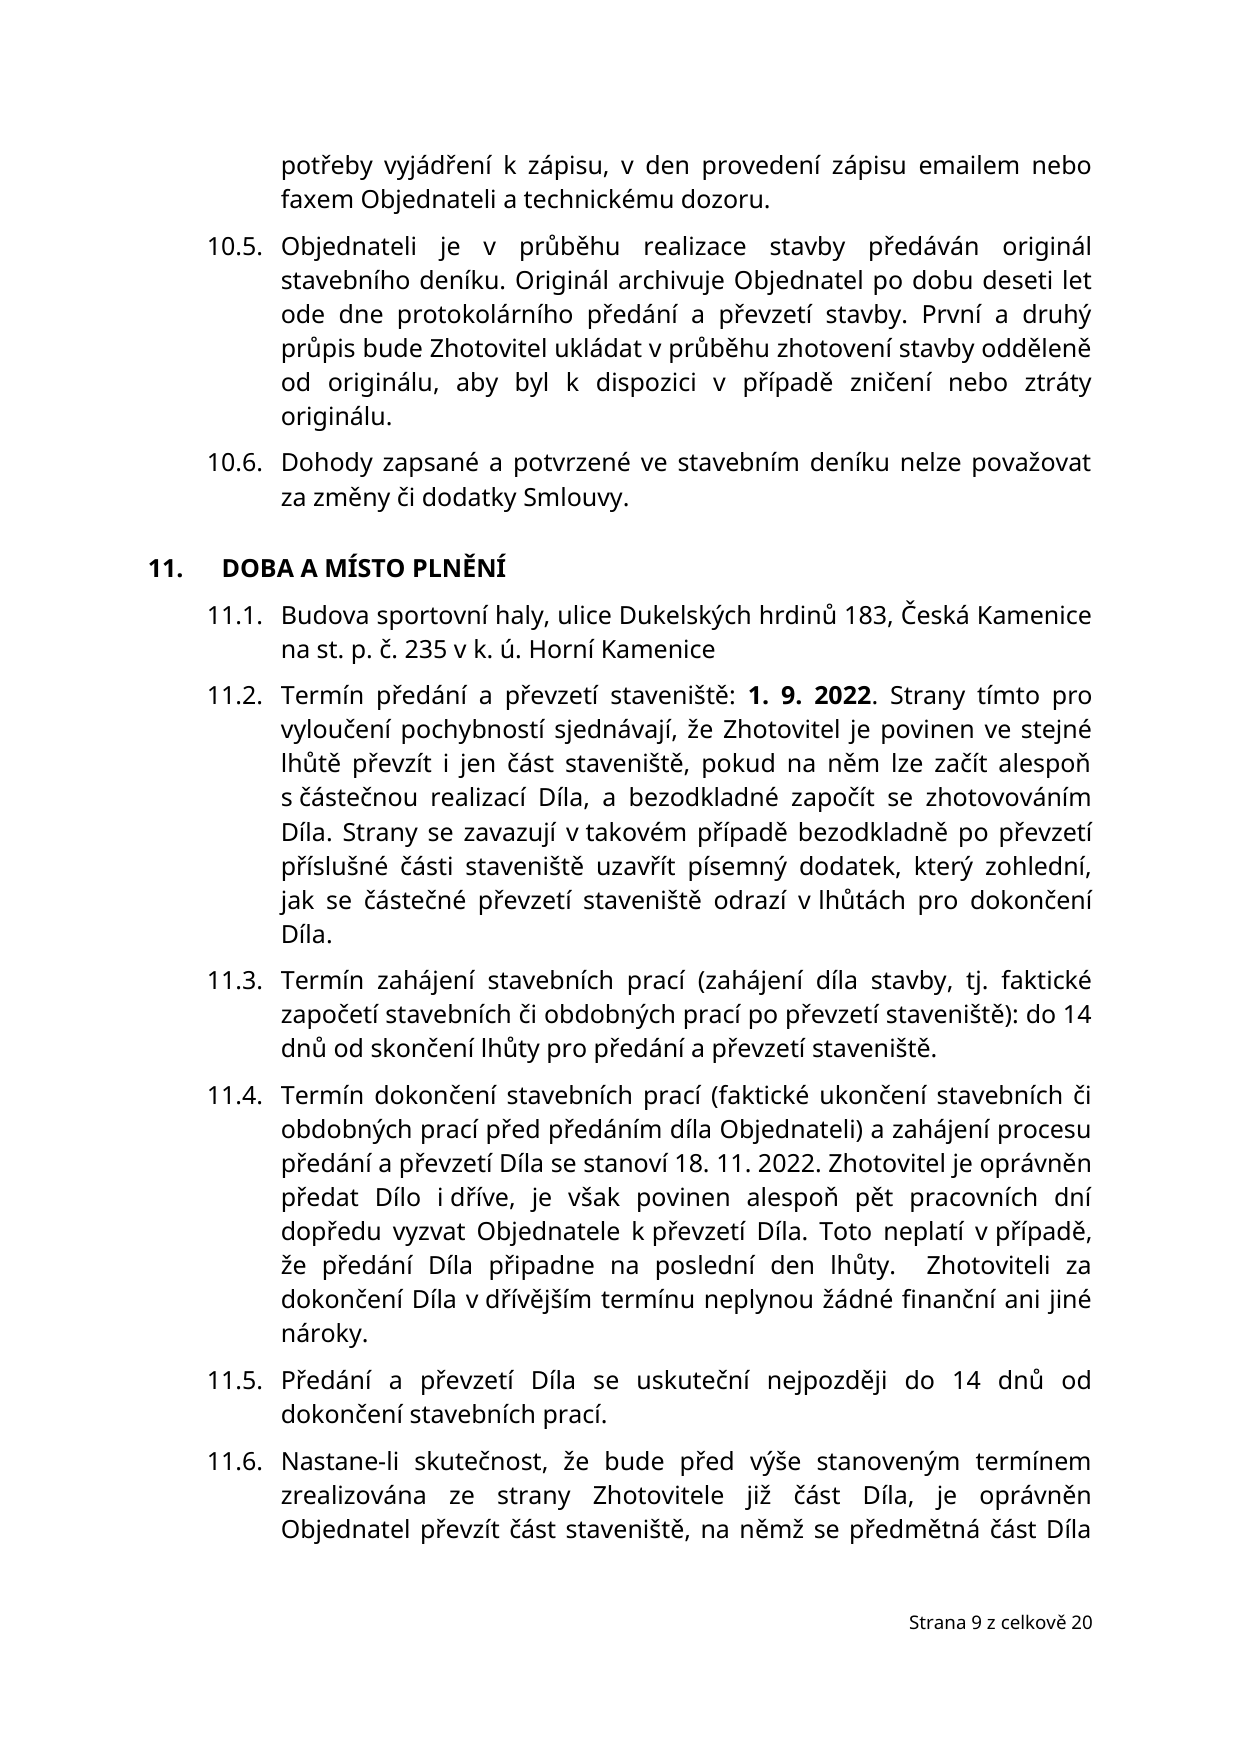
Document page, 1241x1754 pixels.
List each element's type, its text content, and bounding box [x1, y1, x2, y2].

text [207, 1443, 1093, 1545]
text Dohody zapsané a potvrzené ve stavebním deníku nelze považovat za změny či dodatky Smlouvy. [207, 445, 1093, 513]
text Předání a převzetí Díla se uskuteční nejpozději do 14 dnů od dokončení stavebních prací. [207, 1363, 1093, 1431]
text DOBA A MÍSTO PLNĚNÍ [148, 551, 1093, 585]
text Termín předání a převzetí staveniště: 1. 9. 2022. Strany tímto pro vyloučení pochybností sjednávají, že Zhotovitel je povinen ve stejné lhůtě převzít i jen část staveniště, pokud na něm lze začít alespoň s částečnou realizací Díla, a bezodkladné započít se zhotovováním Díla. Strany se zavazují v takovém případě bezodkladně po převzetí příslušné části staveniště uzavřít písemný dodatek, který zohlední, jak se částečné převzetí staveniště odrazí v lhůtách pro dokončení Díla. [207, 678, 1093, 950]
text Budova sportovní haly, ulice Dukelských hrdinů 183, Česká Kamenice na st. p. č. 235 v k. ú. Horní Kamenice [207, 597, 1093, 665]
text Termín zahájení stavebních prací (zahájení díla stavby, tj. faktické započetí stavebních či obdobných prací po převzetí staveniště): do 14 dnů od skončení lhůty pro předání a převzetí staveniště. [207, 963, 1093, 1065]
text Termín dokončení stavebních prací (faktické ukončení stavebních či obdobných prací před předáním díla Objednateli) a zahájení procesu předání a převzetí Díla se stanoví 18. 11. 2022. Zhotovitel je oprávněn předat Dílo i dříve, je však povinen alespoň pět pracovních dní dopředu vyzvat Objednatele k převzetí Díla. Toto neplatí v případě, že předání Díla připadne na poslední den lhůty. Zhotoviteli za dokončení Díla v dřívějším termínu neplynou žádné finanční ani jiné nároky. [207, 1078, 1093, 1350]
text Objednateli je v průběhu realizace stavby předáván originál stavebního deníku. Originál archivuje Objednatel po dobu deseti let ode dne protokolárního předání a převzetí stavby. První a druhý průpis bude Zhotovitel ukládat v průběhu zhotovení stavby odděleně od originálu, aby byl k dispozici v případě zničení nebo ztráty originálu. [207, 228, 1093, 433]
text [207, 148, 1093, 216]
